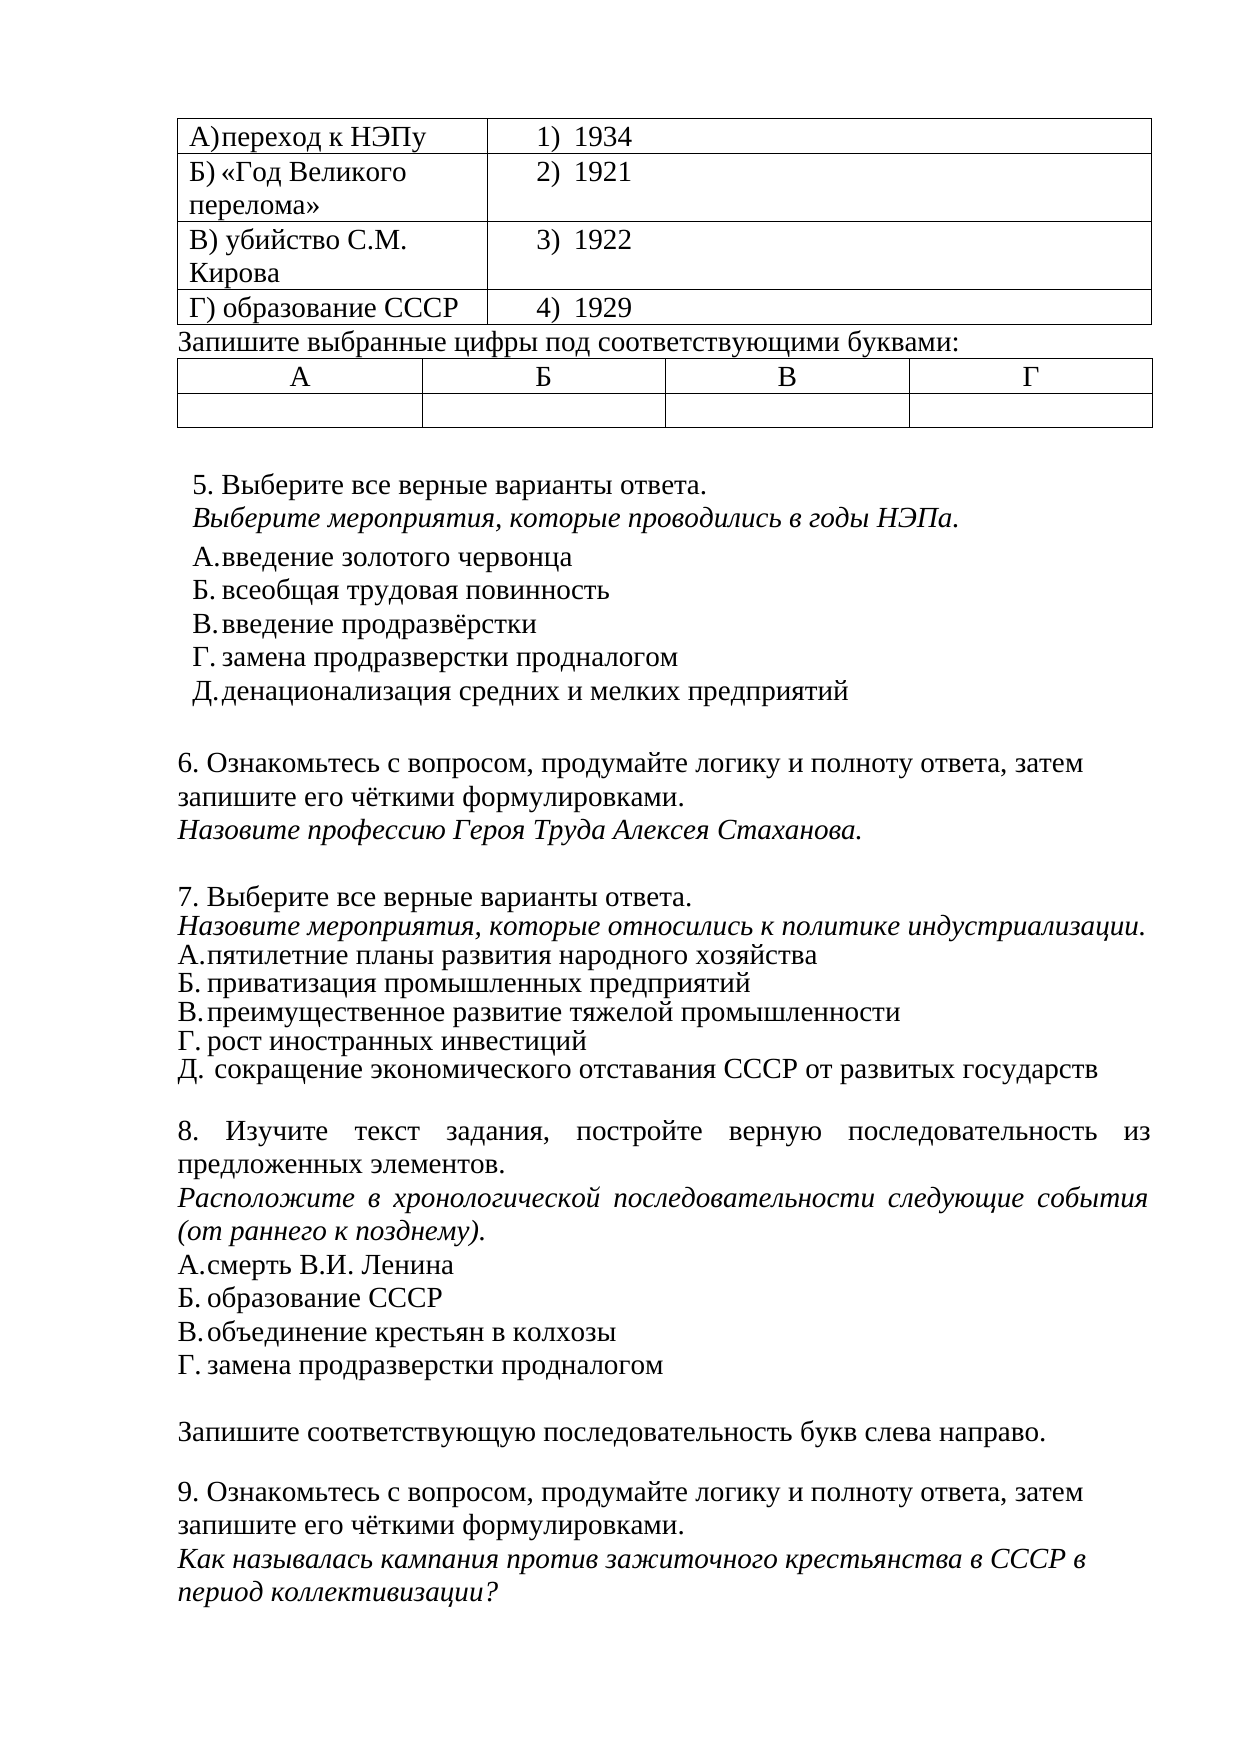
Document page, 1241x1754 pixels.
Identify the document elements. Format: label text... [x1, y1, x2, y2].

table_cell [423, 394, 665, 427]
text 7. Выберите все верные варианты ответа. [177, 879, 1152, 913]
list пятилетние планы развития народного хозяйства [177, 941, 1152, 970]
table_cell Г) образование СССР [178, 290, 487, 323]
table_cell [178, 394, 422, 427]
list приватизация промышленных предприятий [177, 970, 1152, 998]
list рост иностранных инвестиций [177, 1027, 1152, 1056]
list замена продразверстки продналогом [192, 639, 1152, 673]
table_header В [666, 359, 909, 393]
text 8. Изучите текст задания, постройте верную последовательность из предложенных элементов. [177, 1113, 1152, 1180]
table_cell В) убийство С.М. Кирова [178, 222, 487, 289]
table_header 1934 [488, 119, 1151, 153]
table_cell 1922 [488, 222, 1151, 289]
list замена продразверстки продналогом [177, 1347, 1152, 1381]
text Выберите мероприятия, которые проводились в годы НЭПа. [192, 500, 1152, 534]
list сокращение экономического отставания СССР от развитых государств [177, 1056, 1152, 1084]
list образование СССР [177, 1280, 1152, 1314]
list преимущественное развитие тяжелой промышленности [177, 998, 1152, 1027]
text Расположите в хронологической последовательности следующие события (от раннего к позднему). [177, 1180, 1152, 1247]
text Как называлась кампания против зажиточного крестьянства в СССР в период коллективизации? [177, 1541, 1152, 1608]
list введение продразвёрстки [192, 606, 1152, 639]
list всеобщая трудовая повинность [192, 572, 1152, 606]
table_header А [178, 359, 422, 393]
text 5. Выберите все верные варианты ответа. [192, 467, 1152, 500]
text Запишите соответствующую последовательность букв слева направо. [177, 1414, 1152, 1448]
list денационализация средних и мелких предприятий [192, 673, 1152, 707]
table_header Б [423, 359, 665, 393]
list Запишите выбранные цифры под соответствующими буквами: [177, 325, 1152, 358]
table_header Г [910, 359, 1152, 393]
table_cell Б) «Год Великого перелома» [178, 154, 487, 221]
table_cell [910, 394, 1152, 427]
text Назовите профессию Героя Труда Алексея Стаханова. [177, 812, 1152, 846]
table_cell [666, 394, 909, 427]
table_cell 1929 [488, 290, 1151, 323]
list смерть В.И. Ленина [177, 1247, 1152, 1280]
text Назовите мероприятия, которые относились к политике индустриализации. [177, 913, 1152, 941]
text 6. Ознакомьтесь с вопросом, продумайте логику и полноту ответа, затем запишите его чёткими формулировками. [177, 745, 1152, 812]
list введение золотого червонца [192, 539, 1152, 572]
table_cell 1921 [488, 154, 1151, 221]
table_header А) переход к НЭПу [178, 119, 487, 153]
text 9. Ознакомьтесь с вопросом, продумайте логику и полноту ответа, затем запишите его чёткими формулировками. [177, 1474, 1152, 1541]
list объединение крестьян в колхозы [177, 1314, 1152, 1347]
